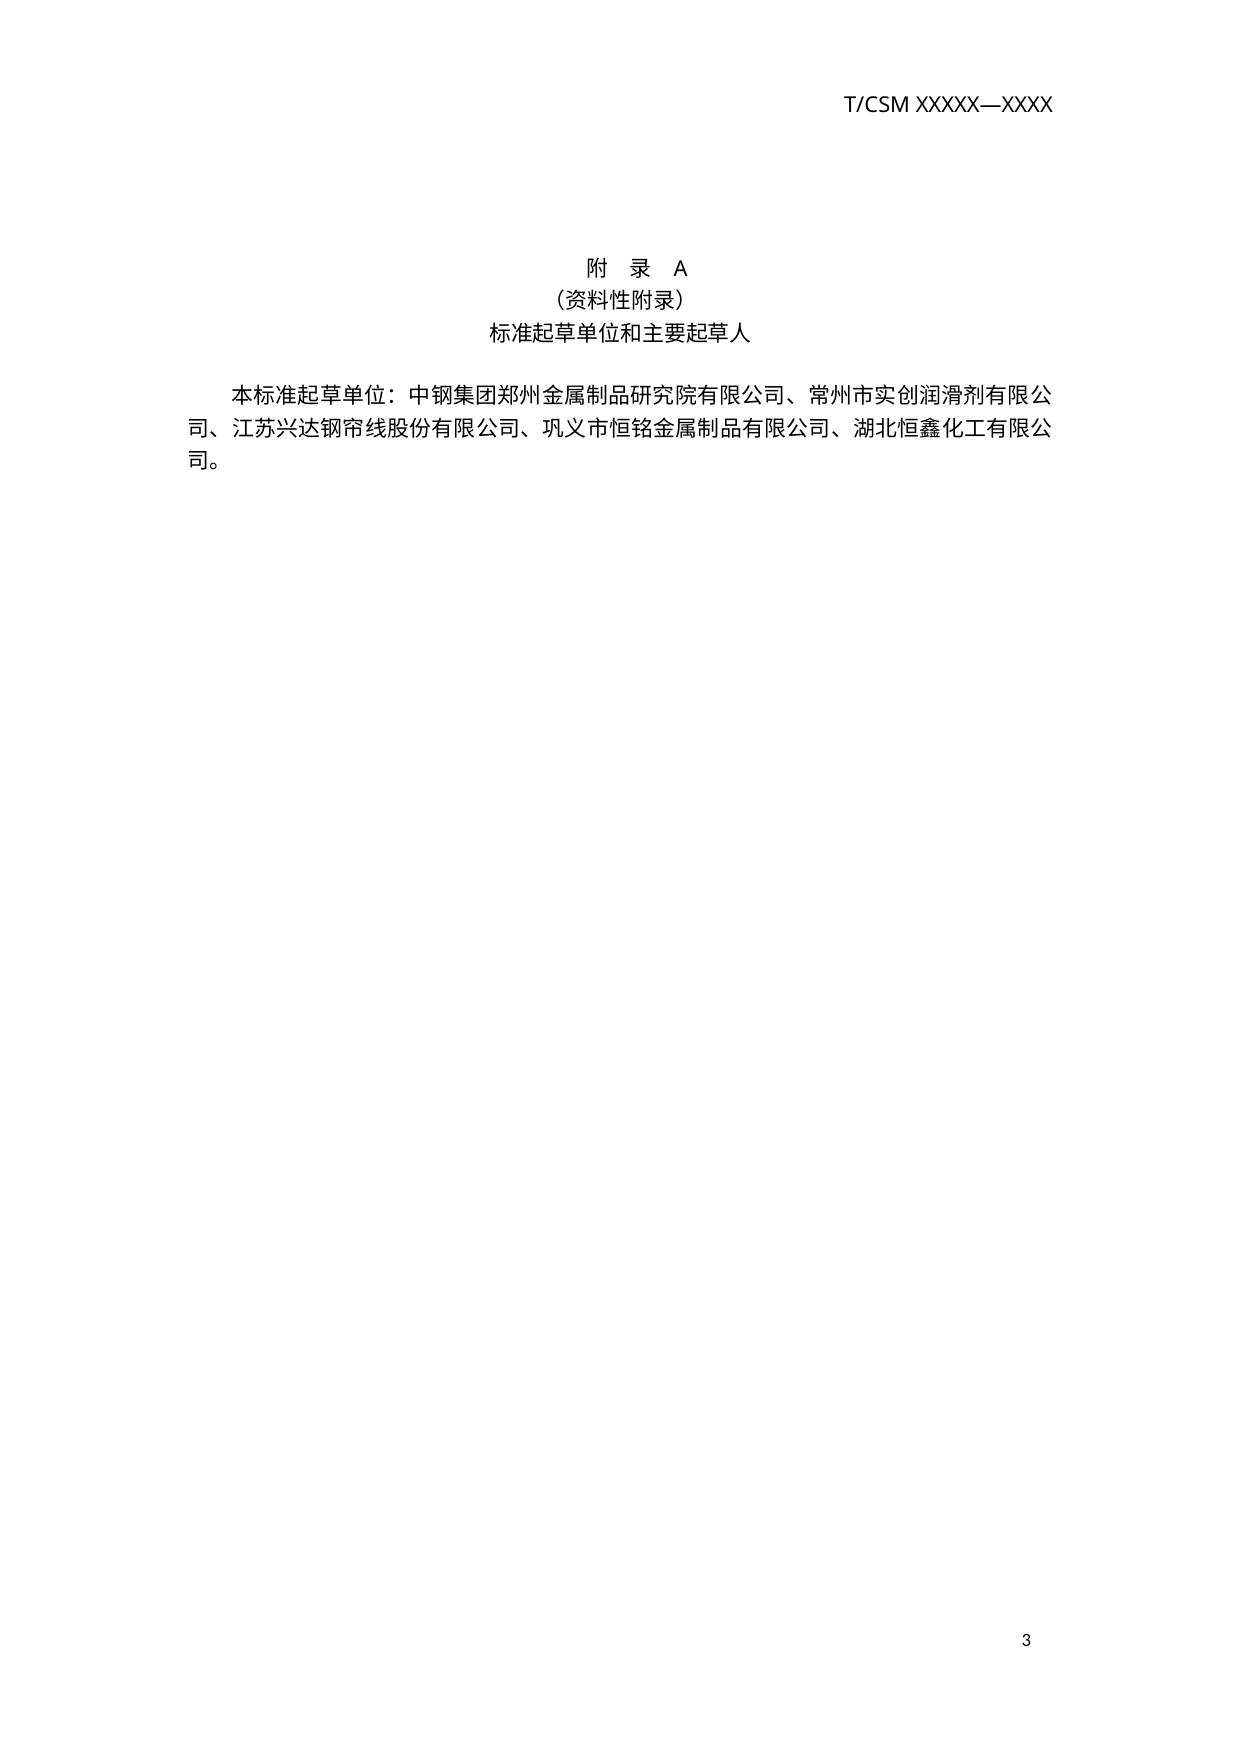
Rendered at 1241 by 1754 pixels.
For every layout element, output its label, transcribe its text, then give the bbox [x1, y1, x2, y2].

text （资料性附录） 标准起草单位和主要起草人 [187, 251, 1053, 348]
text 本标准起草单位：中钢集团郑州金属制品研究院有限公司、常州市实创润滑剂有限公司、江苏兴达钢帘线股份有限公司、巩义市恒铭金属制品有限公司、湖北恒鑫化工有限公司。 [187, 378, 1053, 475]
